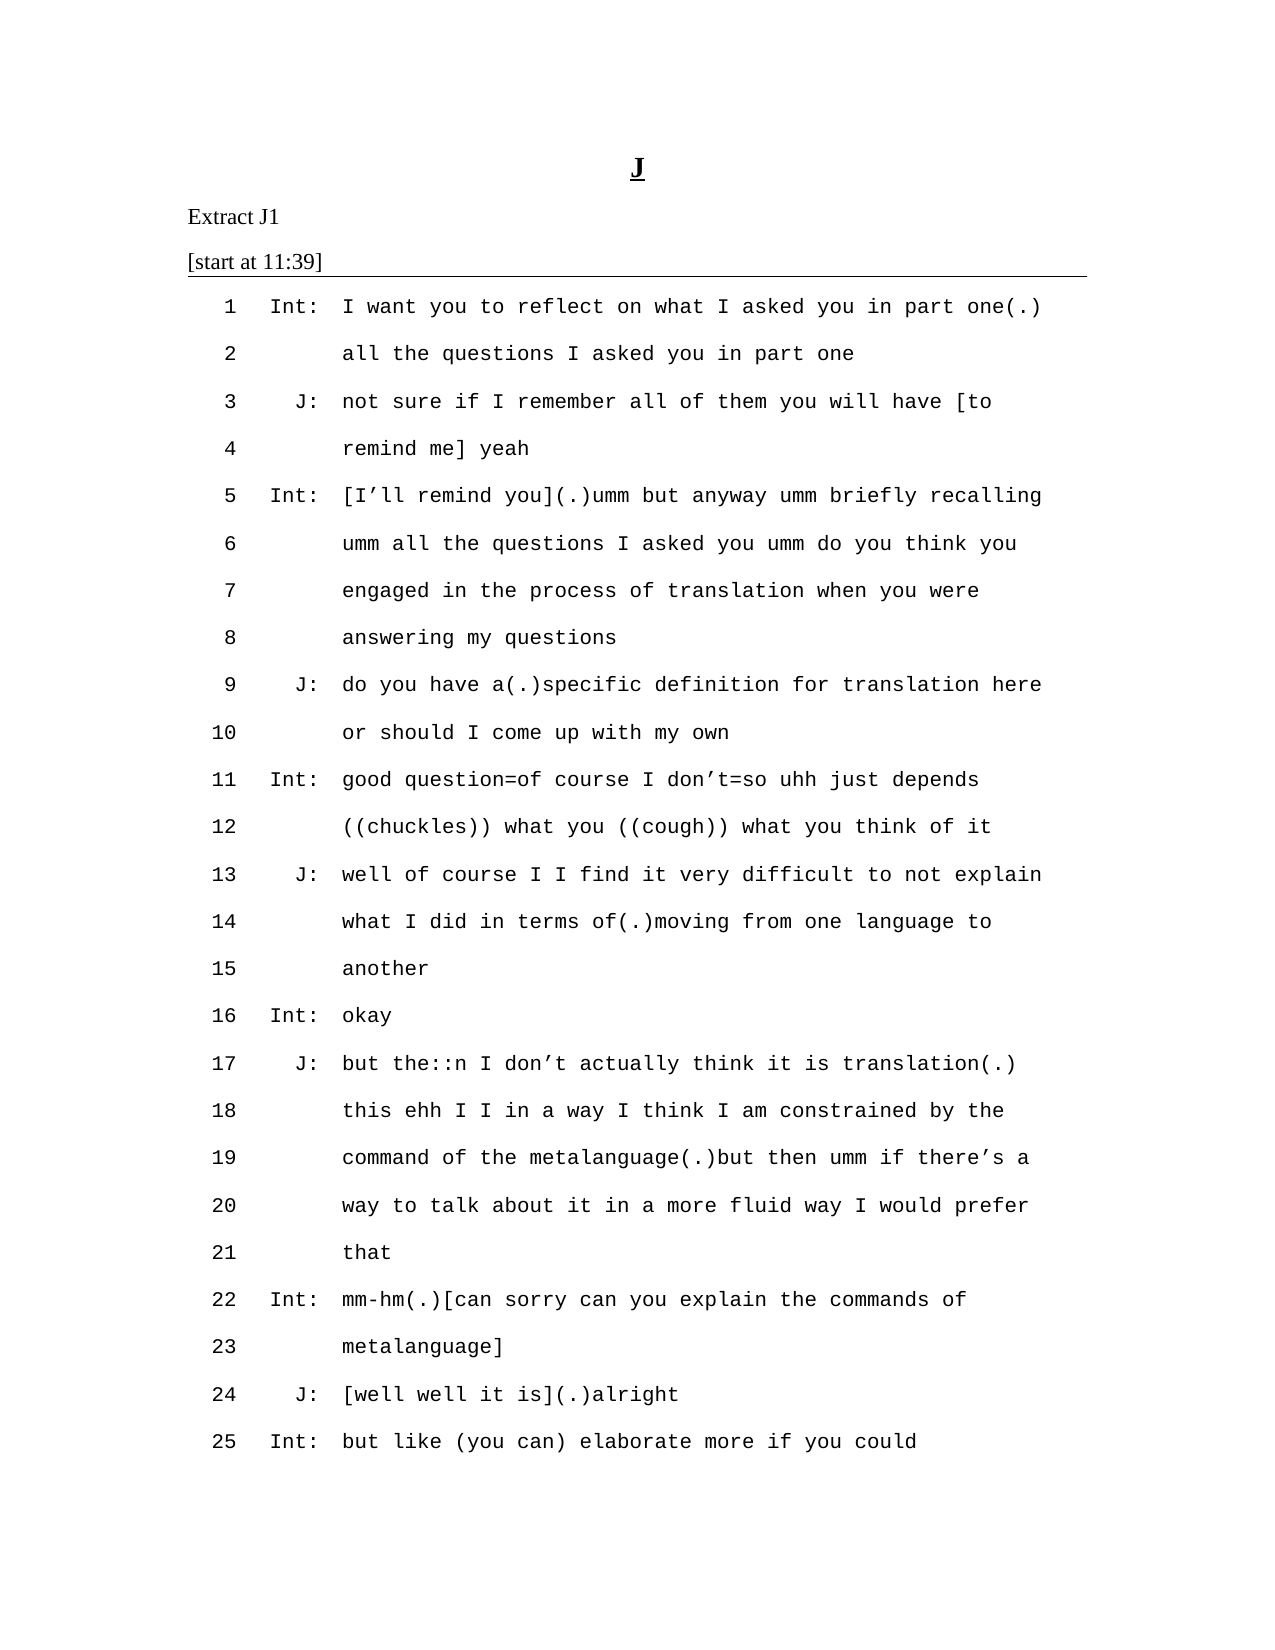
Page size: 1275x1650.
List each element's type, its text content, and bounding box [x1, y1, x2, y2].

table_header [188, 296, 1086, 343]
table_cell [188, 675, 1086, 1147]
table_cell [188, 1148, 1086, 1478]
text J [187, 150, 1087, 183]
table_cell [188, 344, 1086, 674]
text [start at 11:39] [187, 248, 1087, 277]
text Extract J1 [187, 203, 1087, 229]
